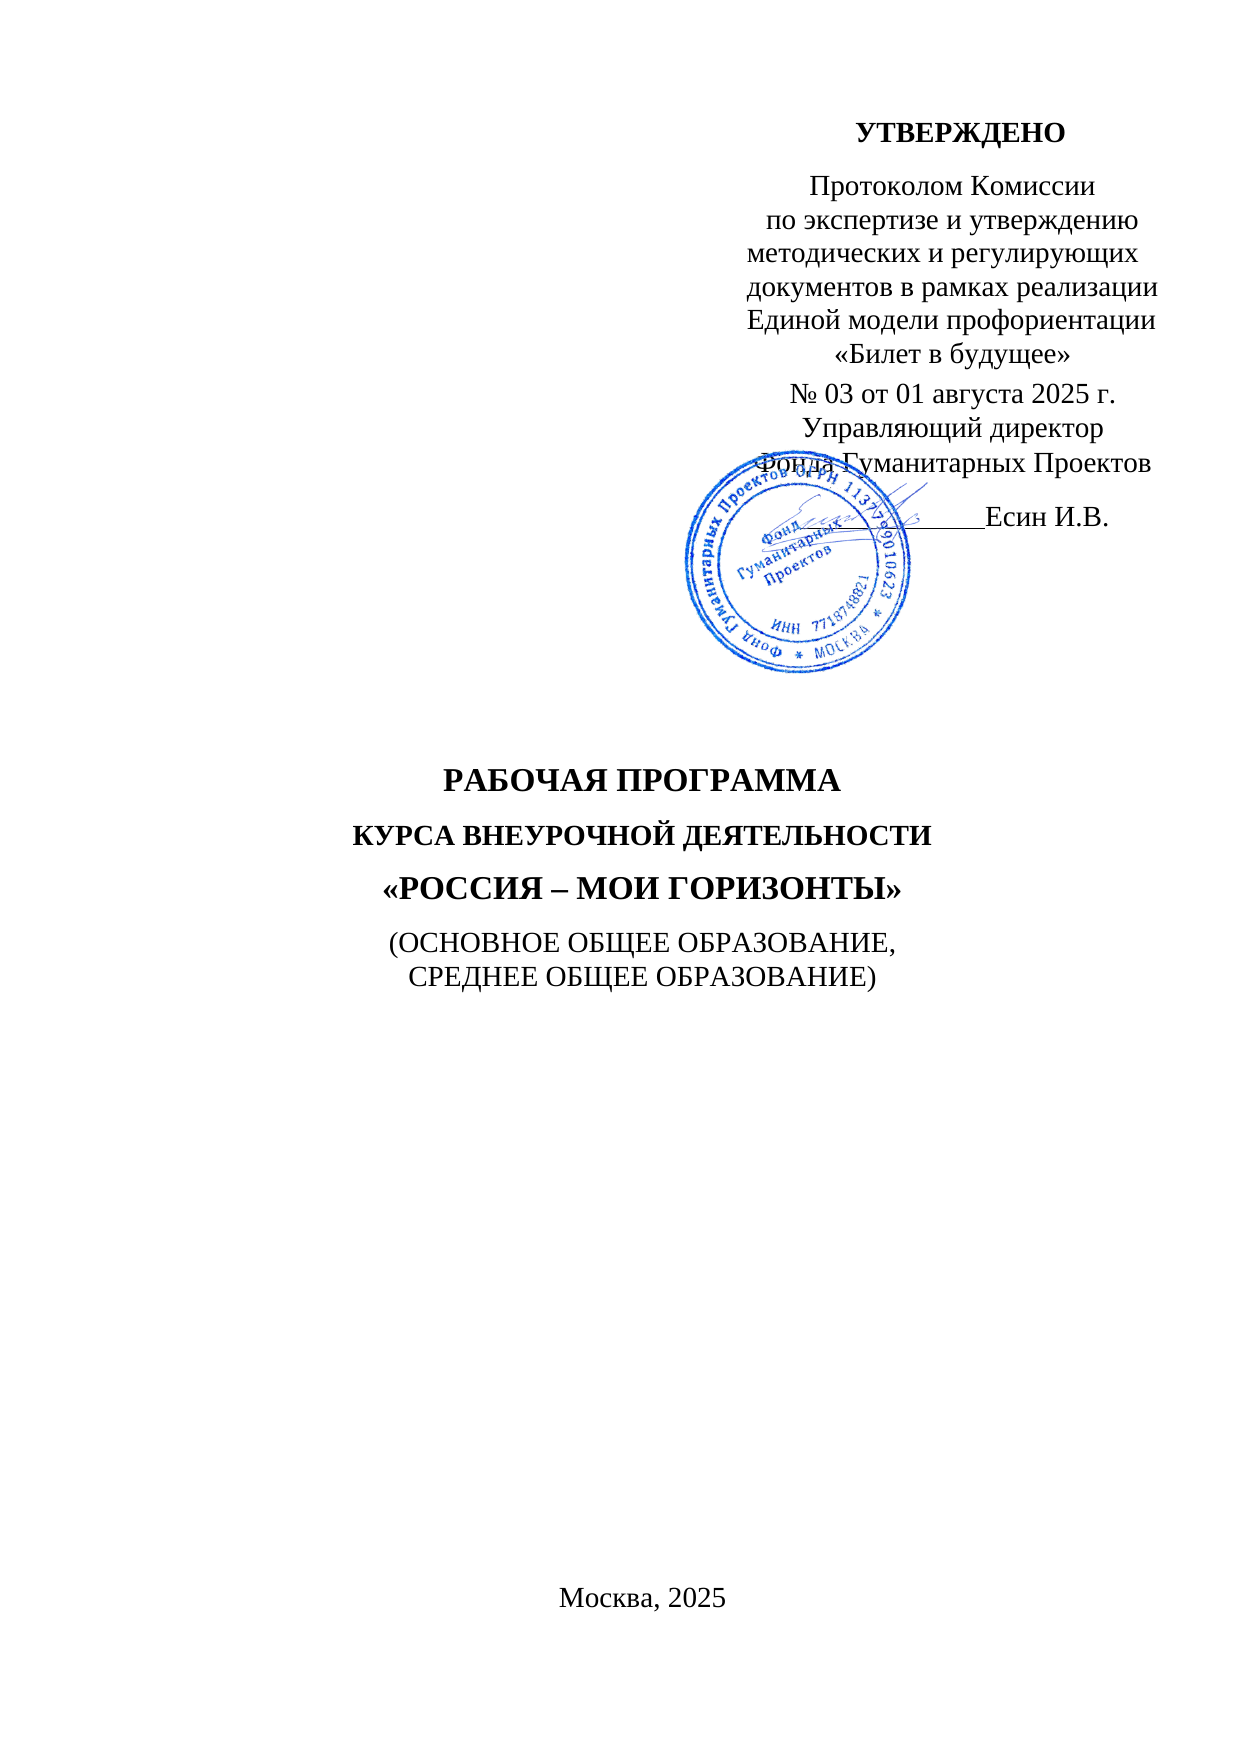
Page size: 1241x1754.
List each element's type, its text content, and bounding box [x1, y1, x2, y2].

text Москва, 2025 [107, 1580, 1178, 1613]
text Фонда Гуманитарных Проектов [962, 446, 1178, 479]
text (ОСНОВНОЕ ОБЩЕЕ ОБРАЗОВАНИЕ, СРЕДНЕЕ ОБЩЕЕ ОБРАЗОВАНИЕ) [351, 926, 933, 993]
text № 03 от 01 августа 2025 г. Управляющий директор [728, 376, 1178, 443]
subtitle РАБОЧАЯ ПРОГРАММА [106, 761, 1178, 799]
subtitle «РОССИЯ – МОИ ГОРИЗОНТЫ» [106, 868, 1178, 907]
text Есин И.В. [962, 499, 1178, 532]
picture [635, 398, 962, 725]
text Протоколом Комиссии [809, 168, 1178, 202]
text КУРСА ВНЕУРОЧНОЙ ДЕЯТЕЛЬНОСТИ [107, 818, 1178, 852]
text «Билет в будущее» [727, 336, 1178, 370]
text по экспертизе и утверждению методических и регулирующих документов в рамках реализации Единой модели профориентации [747, 202, 1160, 336]
subtitle УТВЕРЖДЕНО [106, 116, 1066, 149]
